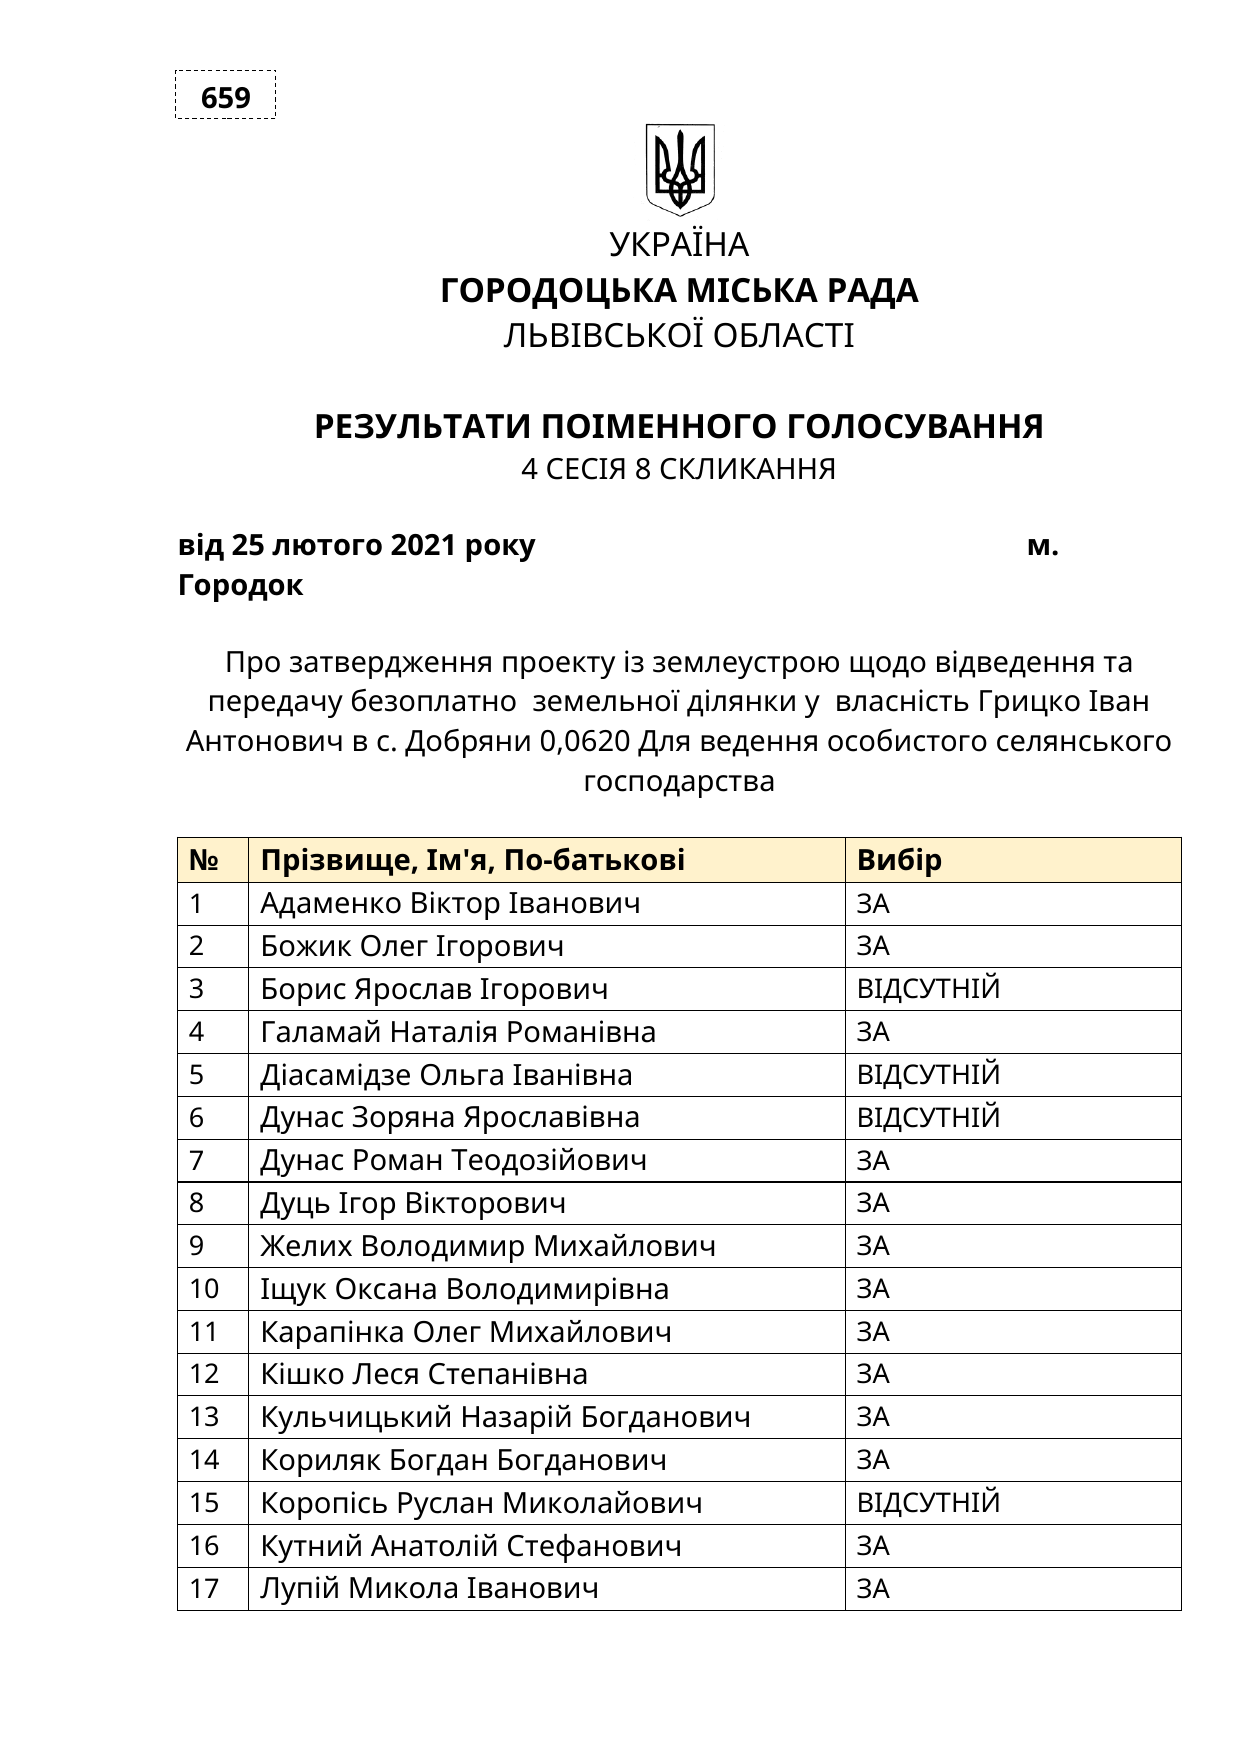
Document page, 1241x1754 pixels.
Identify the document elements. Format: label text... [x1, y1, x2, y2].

table_cell ВІДСУТНІЙ [846, 1097, 1181, 1138]
table_header Вибір [846, 838, 1181, 882]
text від 25 лютого 2021 року м. Городок [177, 525, 1181, 604]
table_cell Карапінка Олег Михайлович [249, 1311, 845, 1353]
table_cell 5 [178, 1054, 248, 1096]
table_cell 14 [178, 1439, 248, 1481]
table_cell 13 [178, 1396, 248, 1438]
table_cell Кутний Анатолій Стефанович [249, 1525, 845, 1567]
table_cell Адаменко Віктор Іванович [249, 883, 845, 924]
table_cell Кориляк Богдан Богданович [249, 1439, 845, 1481]
table_cell ЗА [846, 926, 1181, 967]
table_cell 2 [178, 926, 248, 967]
table_cell 9 [178, 1225, 248, 1267]
text УКРАЇНА [177, 221, 1181, 266]
text ГОРОДОЦЬКА МІСЬКА РАДА [177, 266, 1181, 312]
table_cell 10 [178, 1268, 248, 1310]
table_cell ЗА [846, 1268, 1181, 1310]
table_cell Кульчицький Назарій Богданович [249, 1396, 845, 1438]
table_cell 6 [178, 1097, 248, 1138]
table_cell ВІДСУТНІЙ [846, 1482, 1181, 1524]
table_cell 11 [178, 1311, 248, 1353]
table_cell Лупій Микола Іванович [249, 1568, 845, 1609]
table_cell ЗА [846, 883, 1181, 924]
table_cell ВІДСУТНІЙ [846, 968, 1181, 1010]
table_cell ЗА [846, 1568, 1181, 1609]
table_cell Дунас Зоряна Ярославівна [249, 1097, 845, 1138]
table_cell Галамай Наталія Романівна [249, 1011, 845, 1053]
table_cell ВІДСУТНІЙ [846, 1054, 1181, 1096]
text Про затвердження проекту із землеустрою щодо відведення та передачу безоплатно земельної ділянки у власність Грицко Іван Антонович в с. Добряни 0,0620 Для ведення особистого селянського господарства [177, 641, 1181, 800]
table_cell ЗА [846, 1311, 1181, 1353]
table_cell Іщук Оксана Володимирівна [249, 1268, 845, 1310]
table_cell Дунас Роман Теодозійович [249, 1140, 845, 1181]
table_header № [178, 838, 248, 882]
table_header Прізвище, Ім'я, По-батькові [249, 838, 845, 882]
table_cell Діасамідзе Ольга Іванівна [249, 1054, 845, 1096]
table_cell Кішко Леся Степанівна [249, 1354, 845, 1395]
table_cell 12 [178, 1354, 248, 1395]
table_cell Желих Володимир Михайлович [249, 1225, 845, 1267]
table_cell 7 [178, 1140, 248, 1181]
text 4 СЕСІЯ 8 СКЛИКАННЯ [177, 448, 1181, 488]
table_cell 4 [178, 1011, 248, 1053]
table_cell ЗА [846, 1525, 1181, 1567]
table_cell Коропісь Руслан Миколайович [249, 1482, 845, 1524]
table_cell ЗА [846, 1225, 1181, 1267]
table_cell 15 [178, 1482, 248, 1524]
text РЕЗУЛЬТАТИ ПОІМЕННОГО ГОЛОСУВАННЯ [177, 403, 1181, 448]
table_cell ЗА [846, 1396, 1181, 1438]
table_cell ЗА [846, 1140, 1181, 1181]
table_cell 16 [178, 1525, 248, 1567]
table_cell Божик Олег Ігорович [249, 926, 845, 967]
table_cell 17 [178, 1568, 248, 1609]
table_cell 3 [178, 968, 248, 1010]
table_cell ЗА [846, 1439, 1181, 1481]
table_cell ЗА [846, 1183, 1181, 1224]
table_cell 1 [178, 883, 248, 924]
picture [633, 118, 726, 221]
table_cell ЗА [846, 1011, 1181, 1053]
table_cell 8 [178, 1183, 248, 1224]
table_cell Дуць Ігор Вікторович [249, 1183, 845, 1224]
table_cell ЗА [846, 1354, 1181, 1395]
text ЛЬВІВСЬКОЇ ОБЛАСТІ [177, 312, 1181, 357]
table_cell Борис Ярослав Ігорович [249, 968, 845, 1010]
